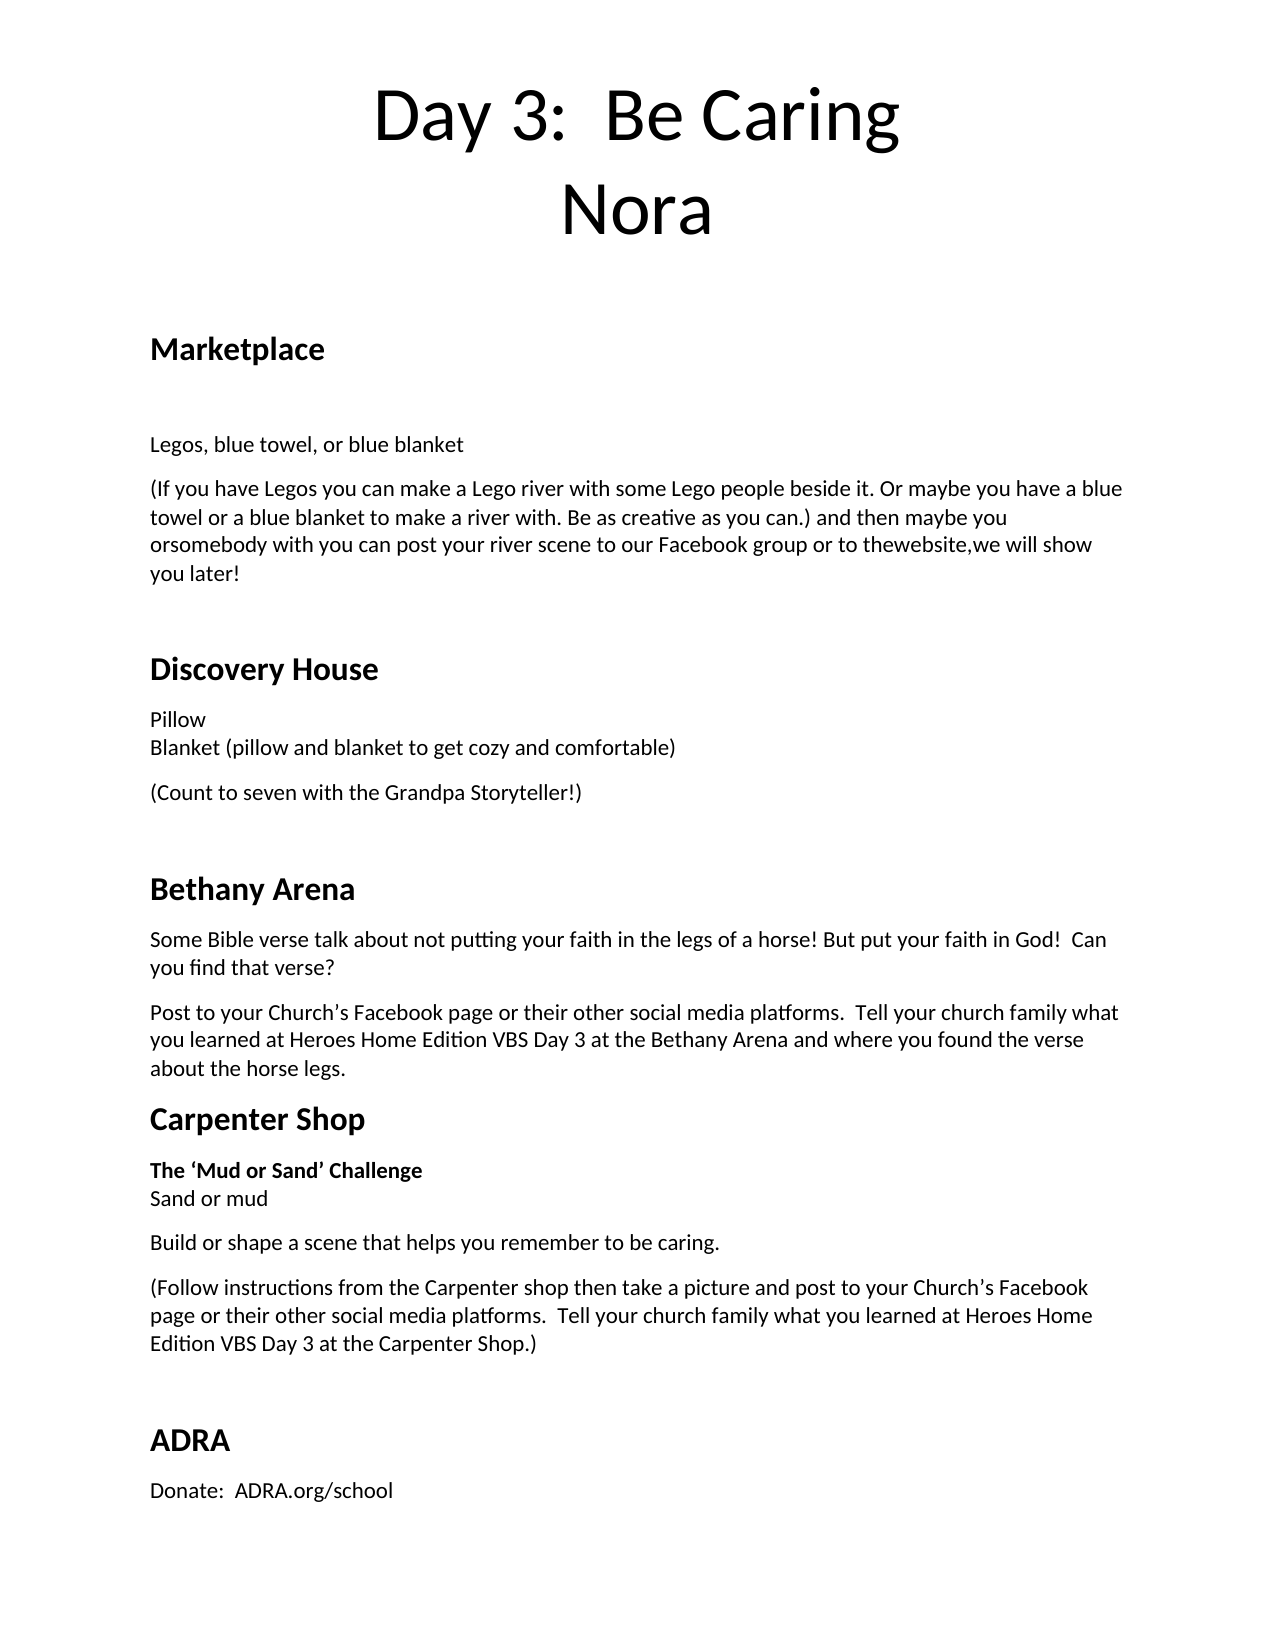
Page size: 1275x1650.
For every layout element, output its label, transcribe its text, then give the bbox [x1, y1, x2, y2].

text Discovery House [150, 648, 1125, 689]
text Bethany Arena [150, 867, 1125, 908]
text Marketplace [150, 328, 1125, 368]
text (Count to seven with the Grandpa Storyteller!) [150, 778, 1125, 806]
text ADRA [150, 1418, 1125, 1459]
text (Follow instructions from the Carpenter shop then take a picture and post to your Church’s Facebook page or their other social media platforms. Tell your church family what you learned at Heroes Home Edition VBS Day 3 at the Carpenter Shop.) [150, 1273, 1125, 1357]
text Pillow Blanket (pillow and blanket to get cozy and comfortable) [150, 705, 1125, 761]
text Some Bible verse talk about not putting your faith in the legs of a horse! But put your faith in God! Can you find that verse? [150, 925, 1125, 981]
text Legos, blue towel, or blue blanket [150, 430, 1125, 458]
text The ‘Mud or Sand’ Challenge Sand or mud [150, 1156, 1125, 1212]
text Post to your Church’s Facebook page or their other social media platforms. Tell your church family what you learned at Heroes Home Edition VBS Day 3 at the Bethany Arena and where you found the verse about the horse legs. [150, 998, 1125, 1082]
text Build or shape a scene that helps you remember to be caring. [150, 1228, 1125, 1256]
text Carpenter Shop [150, 1098, 1125, 1139]
text Day 3: Be Caring Nora [150, 66, 1125, 254]
text Donate: ADRA.org/school [150, 1476, 1125, 1504]
text (If you have Legos you can make a Lego river with some Lego people beside it. Or maybe you have a blue towel or a blue blanket to make a river with. Be as creative as you can.) and then maybe you orsomebody with you can post your river scene to our Facebook group or to thewebsite,we will show you later! [150, 474, 1125, 587]
